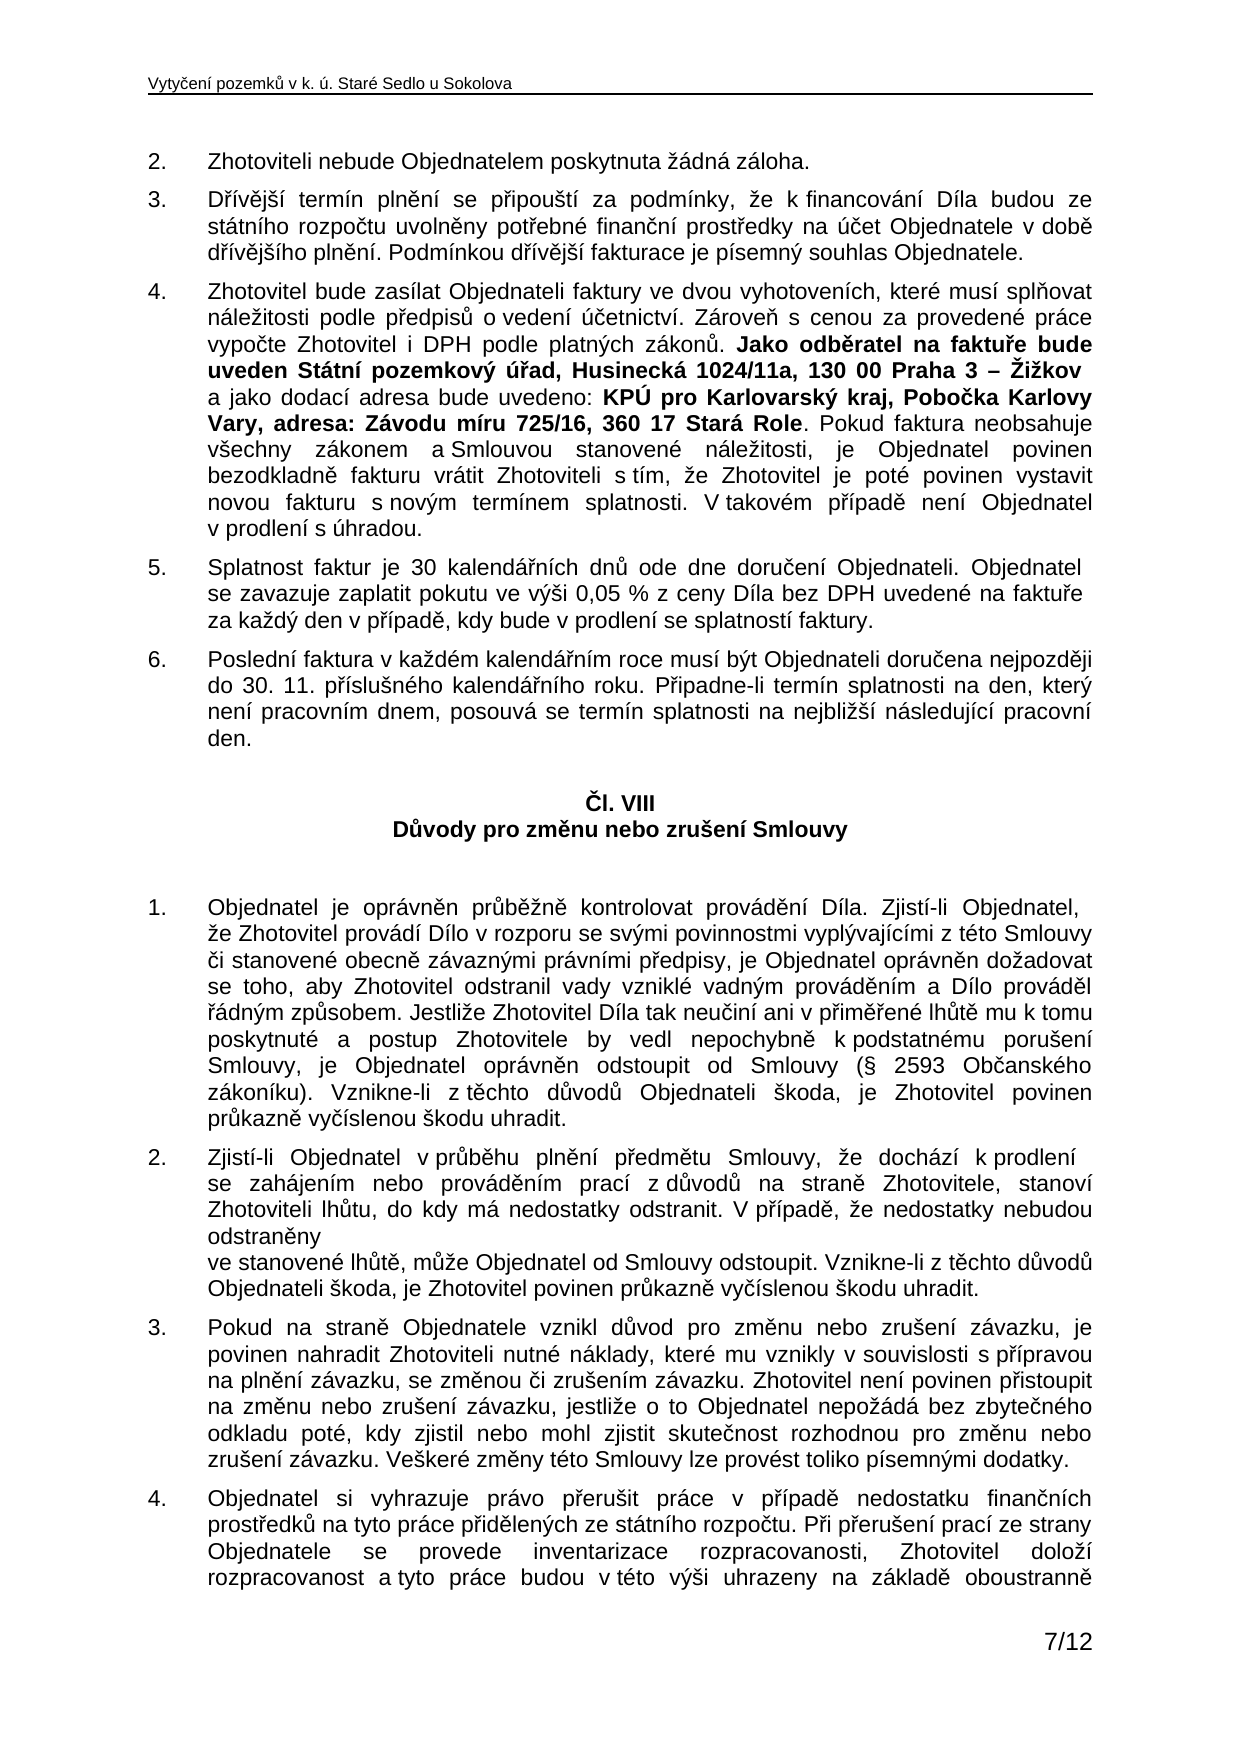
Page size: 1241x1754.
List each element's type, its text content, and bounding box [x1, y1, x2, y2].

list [148, 1485, 1093, 1590]
list Zjistí-li Objednatel v průběhu plnění předmětu Smlouvy, že dochází k prodlení se zahájením nebo prováděním prací z důvodů na straně Zhotovitele, stanoví Zhotoviteli lhůtu, do kdy má nedostatky odstranit. V případě, že nedostatky nebudou odstraněny ve stanovené lhůtě, může Objednatel od Smlouvy odstoupit. Vznikne-li z těchto důvodů Objednateli škoda, je Zhotovitel povinen průkazně vyčíslenou škodu uhradit. [148, 1144, 1093, 1302]
list Pokud na straně Objednatele vznikl důvod pro změnu nebo zrušení závazku, je povinen nahradit Zhotoviteli nutné náklady, které mu vznikly v souvislosti s přípravou na plnění závazku, se změnou či zrušením závazku. Zhotovitel není povinen přistoupit na změnu nebo zrušení závazku, jestliže o to Objednatel nepožádá bez zbytečného odkladu poté, kdy zjistil nebo mohl zjistit skutečnost rozhodnou pro změnu nebo zrušení závazku. Veškeré změny této Smlouvy lze provést toliko písemnými dodatky. [148, 1314, 1093, 1472]
subtitle Důvody pro změnu nebo zrušení Smlouvy [148, 816, 1093, 843]
list Zhotovitel bude zasílat Objednateli faktury ve dvou vyhotoveních, které musí splňovat náležitosti podle předpisů o vedení účetnictví. Zároveň s cenou za provedené práce vypočte Zhotovitel i DPH podle platných zákonů. Jako odběratel na faktuře bude uveden Státní pozemkový úřad, Husinecká 1024/11a, 130 00 Praha 3 – Žižkov a jako dodací adresa bude uvedeno: KPÚ pro Karlovarský kraj, Pobočka Karlovy Vary, adresa: Závodu míru 725/16, 360 17 Stará Role. Pokud faktura neobsahuje všechny zákonem a Smlouvou stanovené náležitosti, je Objednatel povinen bezodkladně fakturu vrátit Zhotoviteli s tím, že Zhotovitel je poté povinen vystavit novou fakturu s novým termínem splatnosti. V takovém případě není Objednatel v prodlení s úhradou. [148, 278, 1093, 542]
list Zhotoviteli nebude Objednatelem poskytnuta žádná záloha. [148, 148, 1093, 174]
list Splatnost faktur je 30 kalendářních dnů ode dne doručení Objednateli. Objednatel se zavazuje zaplatit pokutu ve výši 0,05 % z ceny Díla bez DPH uvedené na faktuře za každý den v případě, kdy bude v prodlení se splatností faktury. [148, 554, 1093, 633]
list Poslední faktura v každém kalendářním roce musí být Objednateli doručena nejpozději do 30. 11. příslušného kalendářního roku. Připadne-li termín splatnosti na den, který není pracovním dnem, posouvá se termín splatnosti na nejbližší následující pracovní den. [148, 646, 1093, 751]
list Dřívější termín plnění se připouští za podmínky, že k financování Díla budou ze státního rozpočtu uvolněny potřebné finanční prostředky na účet Objednatele v době dřívějšího plnění. Podmínkou dřívější fakturace je písemný souhlas Objednatele. [148, 186, 1093, 266]
subtitle Čl. VIII [148, 790, 1093, 816]
list Objednatel je oprávněn průběžně kontrolovat provádění Díla. Zjistí-li Objednatel, že Zhotovitel provádí Dílo v rozporu se svými povinnostmi vyplývajícími z této Smlouvy či stanovené obecně závaznými právními předpisy, je Objednatel oprávněn dožadovat se toho, aby Zhotovitel odstranil vady vzniklé vadným prováděním a Dílo prováděl řádným způsobem. Jestliže Zhotovitel Díla tak neučiní ani v přiměřené lhůtě mu k tomu poskytnuté a postup Zhotovitele by vedl nepochybně k podstatnému porušení Smlouvy, je Objednatel oprávněn odstoupit od Smlouvy (§ 2593 Občanského zákoníku). Vznikne-li z těchto důvodů Objednateli škoda, je Zhotovitel povinen průkazně vyčíslenou škodu uhradit. [148, 894, 1093, 1131]
